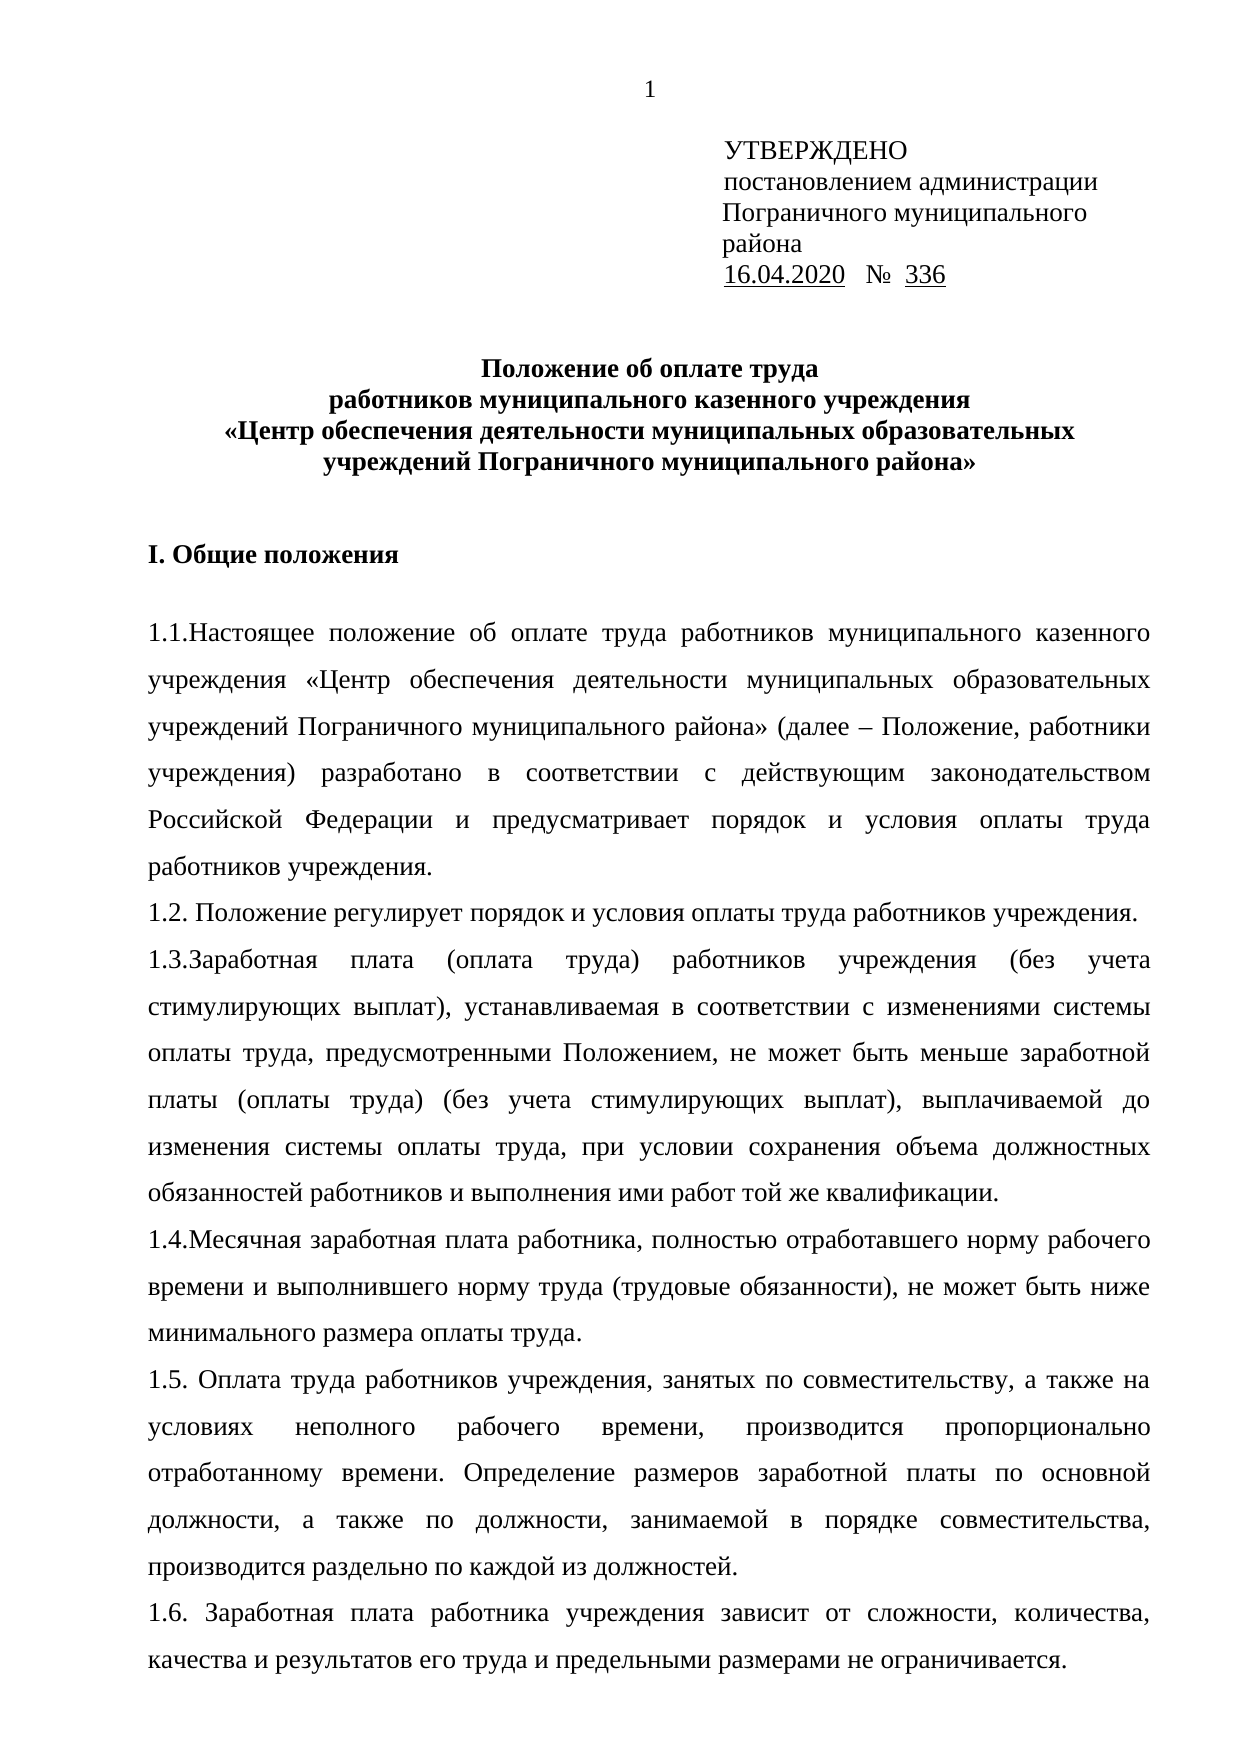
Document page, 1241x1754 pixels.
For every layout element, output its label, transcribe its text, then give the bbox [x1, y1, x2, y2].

text 1.4.Месячная заработная плата работника, полностью отработавшего норму рабочего времени и выполнившего норму труда (трудовые обязанности), не может быть ниже минимального размера оплаты труда. [148, 1223, 1152, 1348]
text 1.1.Настоящее положение об оплате труда работников муниципального казенного учреждения «Центр обеспечения деятельности муниципальных образовательных учреждений Пограничного муниципального района» (далее – Положение, работники учреждения) разработано в соответствии с действующим законодательством Российской Федерации и предусматривает порядок и условия оплаты труда работников учреждения. [148, 616, 1152, 881]
text 16.04.2020 № 336 [148, 258, 1152, 289]
text района [148, 227, 1152, 258]
text Положение об оплате труда [148, 352, 1152, 383]
text 1.3.Заработная плата (оплата труда) работников учреждения (без учета стимулирующих выплат), устанавливаемая в соответствии с изменениями системы оплаты труда, предусмотренными Положением, не может быть меньше заработной платы (оплаты труда) (без учета стимулирующих выплат), выплачиваемой до изменения системы оплаты труда, при условии сохранения объема должностных обязанностей работников и выполнения ими работ той же квалификации. [148, 943, 1152, 1208]
text работников муниципального казенного учреждения [148, 383, 1152, 414]
text 1.5. Оплата труда работников учреждения, занятых по совместительству, а также на условиях неполного рабочего времени, производится пропорционально отработанному времени. Определение размеров заработной платы по основной должности, а также по должности, занимаемой в порядке совместительства, производится раздельно по каждой из должностей. [148, 1363, 1152, 1581]
text «Центр обеспечения деятельности муниципальных образовательных учреждений Пограничного муниципального района» [148, 414, 1152, 476]
text I. Общие положения [148, 539, 1152, 570]
text 1.2. Положение регулирует порядок и условия оплаты труда работников учреждения. [148, 896, 1152, 928]
text УТВЕРЖДЕНО [724, 134, 1152, 165]
text 1.6. Заработная плата работника учреждения зависит от сложности, количества, качества и результатов его труда и предельными размерами не ограничивается. [148, 1596, 1152, 1674]
text Пограничного муниципального [148, 196, 1152, 227]
text постановлением администрации [724, 165, 1152, 196]
